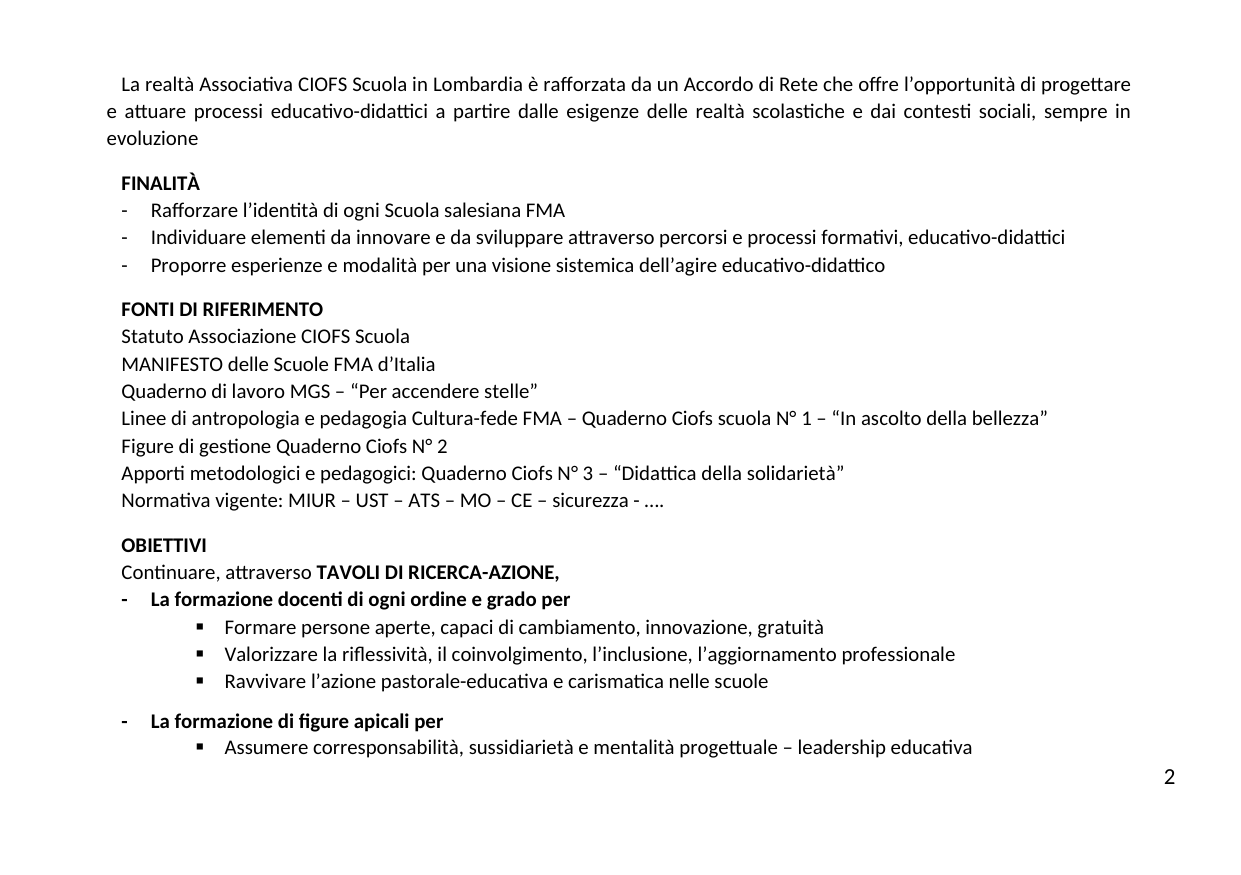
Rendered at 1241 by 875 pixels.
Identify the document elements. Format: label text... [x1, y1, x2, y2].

list La formazione docenti di ogni ordine e grado per [106, 587, 1133, 612]
list La formazione di figure apicali per [106, 709, 1133, 734]
list Valorizzare la riflessività, il coinvolgimento, l’inclusione, l’aggiornamento professionale [106, 641, 1133, 667]
list Assumere corresponsabilità, sussidiarietà e mentalità progettuale – leadership educativa [106, 734, 1133, 759]
text MANIFESTO delle Scuole FMA d’Italia [106, 351, 1133, 376]
text Apporti metodologici e pedagogici: Quaderno Ciofs N° 3 – “Didattica della solidarietà” [106, 460, 1133, 486]
text Statuto Associazione CIOFS Scuola [106, 323, 1133, 349]
list Formare persone aperte, capaci di cambiamento, innovazione, gratuità [106, 614, 1133, 639]
text FONTI DI RIFERIMENTO [106, 296, 1133, 321]
list Ravvivare l’azione pastorale-educativa e carismatica nelle scuole [106, 669, 1133, 694]
text La realtà Associativa CIOFS Scuola in Lombardia è rafforzata da un Accordo di Rete che offre l’opportunità di progettare e attuare processi educativo-didattici a partire dalle esigenze delle realtà scolastiche e dai contesti sociali, sempre in evoluzione [106, 71, 1133, 151]
list Proporre esperienze e modalità per una visione sistemica dell’agire educativo-didattico [106, 252, 1133, 277]
text Linee di antropologia e pedagogia Cultura-fede FMA – Quaderno Ciofs scuola N° 1 – “In ascolto della bellezza” [106, 406, 1133, 431]
list Rafforzare l’identità di ogni Scuola salesiana FMA [106, 197, 1133, 222]
text Normativa vigente: MIUR – UST – ATS – MO – CE – sicurezza - …. [106, 488, 1133, 513]
text Continuare, attraverso TAVOLI DI RICERCA-AZIONE, [106, 559, 1133, 584]
text OBIETTIVI [106, 532, 1133, 557]
text Quaderno di lavoro MGS – “Per accendere stelle” [106, 378, 1133, 403]
list Individuare elementi da innovare e da sviluppare attraverso percorsi e processi formativi, educativo-didattici [106, 224, 1133, 250]
text Figure di gestione Quaderno Ciofs N° 2 [106, 433, 1133, 458]
text FINALITÀ [106, 170, 1133, 195]
